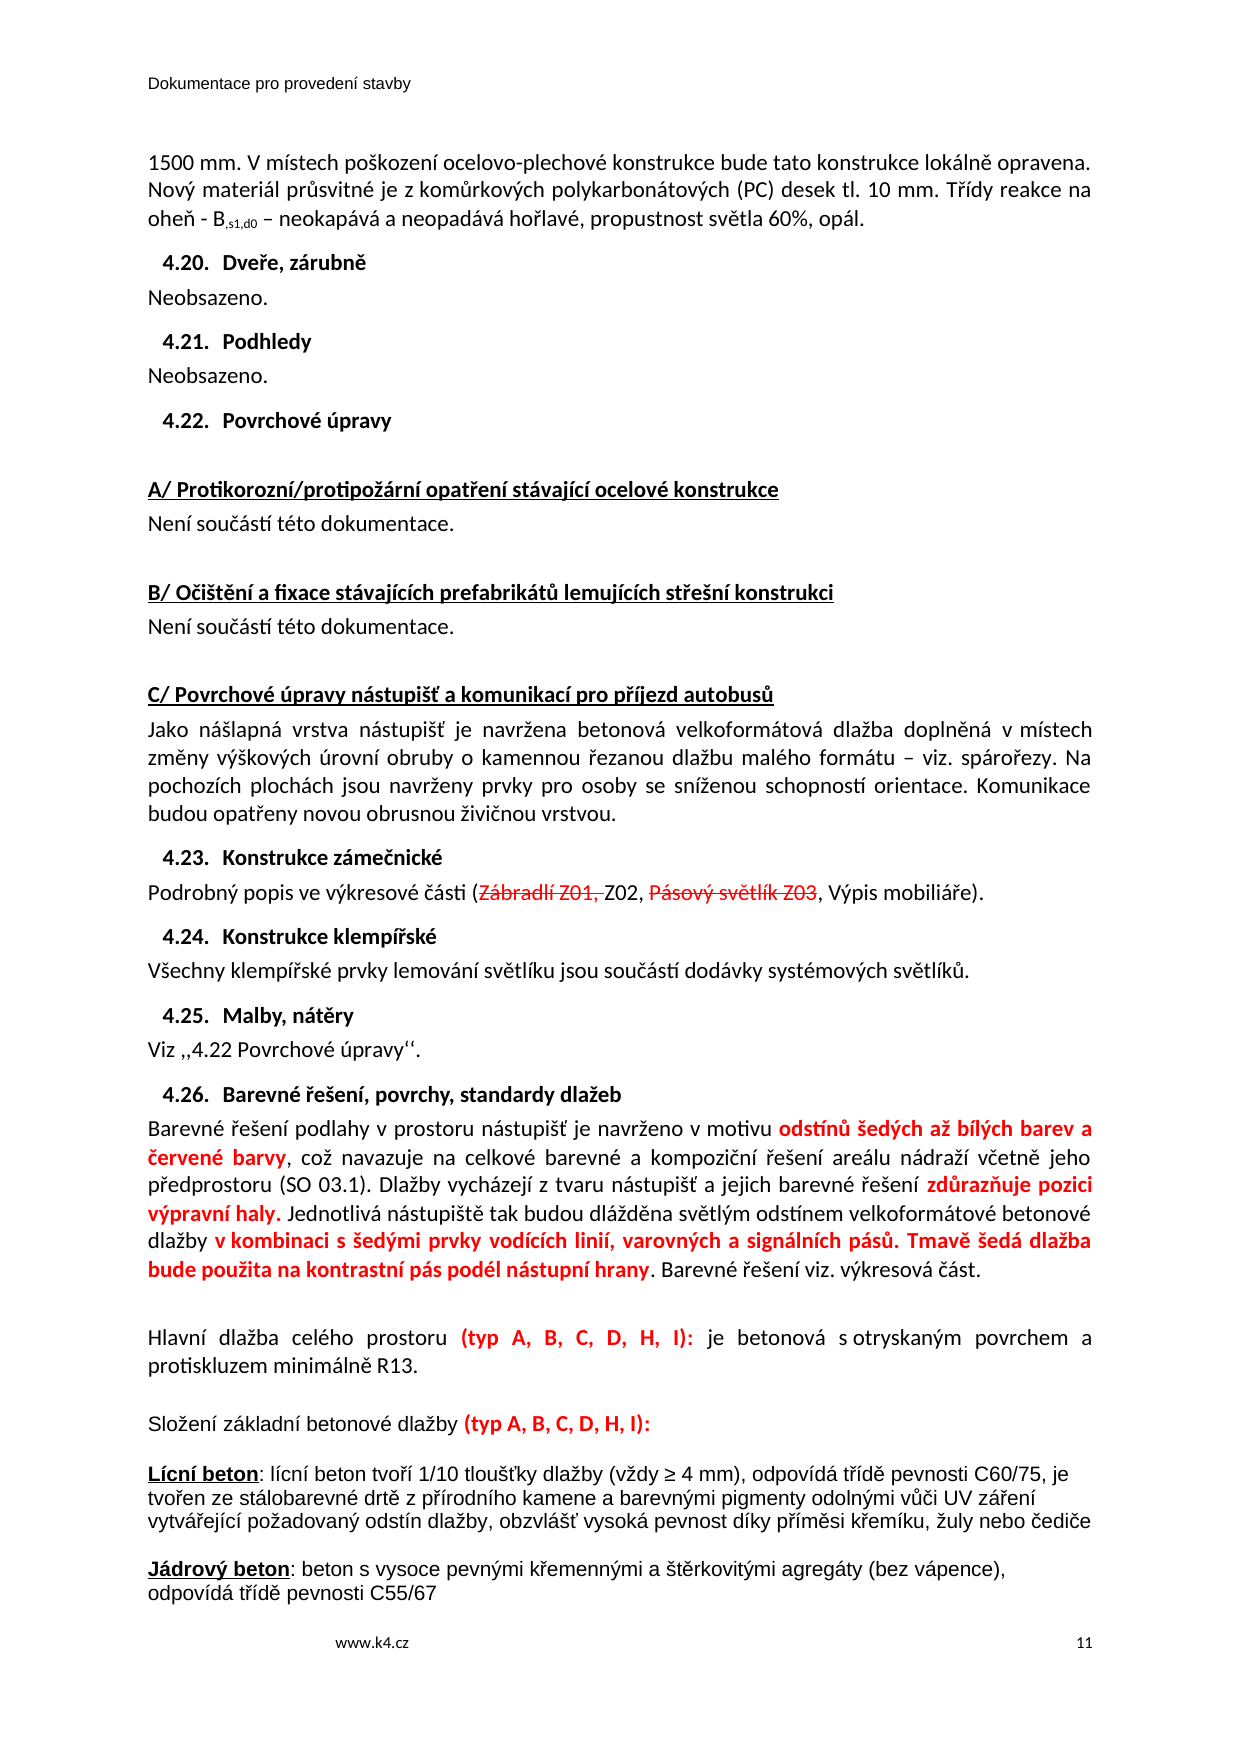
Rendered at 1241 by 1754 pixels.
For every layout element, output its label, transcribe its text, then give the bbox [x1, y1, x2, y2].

subtitle Malby, nátěry [162, 1001, 1093, 1029]
text Všechny klempířské prvky lemování světlíku jsou součástí dodávky systémových světlíků. [148, 957, 1093, 985]
text Viz ,,4.22 Povrchové úpravy‘‘. [148, 1036, 1093, 1064]
text Hlavní dlažba celého prostoru (typ A, B, C, D, H, I): je betonová s otryskaným povrchem a protiskluzem minimálně R13. [148, 1323, 1093, 1379]
text Není součástí této dokumentace. [148, 612, 1093, 640]
subtitle Povrchové úpravy [162, 406, 1093, 434]
text Lícní beton: lícní beton tvoří 1/10 tloušťky dlažby (vždy ≥ 4 mm), odpovídá třídě pevnosti C60/75, je tvořen ze stálobarevné drtě z přírodního kamene a barevnými pigmenty odolnými vůči UV záření vytvářející požadovaný odstín dlažby, obzvlášť vysoká pevnost díky příměsi křemíku, žuly nebo čediče [148, 1461, 1093, 1533]
text C/ Povrchové úpravy nástupišť a komunikací pro příjezd autobusů [148, 680, 1093, 708]
subtitle Podhledy [162, 327, 1093, 355]
subtitle Barevné řešení, povrchy, standardy dlažeb [162, 1080, 1093, 1108]
text Jako nášlapná vrstva nástupišť je navržena betonová velkoformátová dlažba doplněná v místech změny výškových úrovní obruby o kamennou řezanou dlažbu malého formátu – viz. spárořezy. Na pochozích plochách jsou navrženy prvky pro osoby se sníženou schopností orientace. Komunikace budou opatřeny novou obrusnou živičnou vrstvou. [148, 715, 1093, 827]
text Neobsazeno. [148, 283, 1093, 311]
text Barevné řešení podlahy v prostoru nástupišť je navrženo v motivu odstínů šedých až bílých barev a červené barvy, což navazuje na celkové barevné a kompoziční řešení areálu nádraží včetně jeho předprostoru (SO 03.1). Dlažby vycházejí z tvaru nástupišť a jejich barevné řešení zdůrazňuje pozici výpravní haly. Jednotlivá nástupiště tak budou dlážděna světlým odstínem velkoformátové betonové dlažby v kombinaci s šedými prvky vodících linií, varovných a signálních pásů. Tmavě šedá dlažba bude použita na kontrastní pás podél nástupní hrany. Barevné řešení viz. výkresová část. [148, 1114, 1093, 1283]
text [148, 148, 1093, 232]
subtitle Dveře, zárubně [162, 248, 1093, 276]
text Není součástí této dokumentace. [148, 509, 1093, 537]
subtitle Konstrukce zámečnické [162, 843, 1093, 871]
text B/ Očištění a fixace stávajících prefabrikátů lemujících střešní konstrukci [148, 578, 1093, 606]
subtitle Konstrukce klempířské [162, 922, 1093, 950]
text Složení základní betonové dlažby (typ A, B, C, D, H, I): [148, 1409, 1093, 1437]
text A/ Protikorozní/protipožární opatření stávající ocelové konstrukce [148, 475, 1093, 503]
text Jádrový beton: beton s vysoce pevnými křemennými a štěrkovitými agregáty (bez vápence), odpovídá třídě pevnosti C55/67 [148, 1557, 1093, 1605]
text Podrobný popis ve výkresové části (Zábradlí Z01, Z02, Pásový světlík Z03, Výpis mobiliáře). [148, 878, 1093, 906]
text Neobsazeno. [148, 362, 1093, 389]
